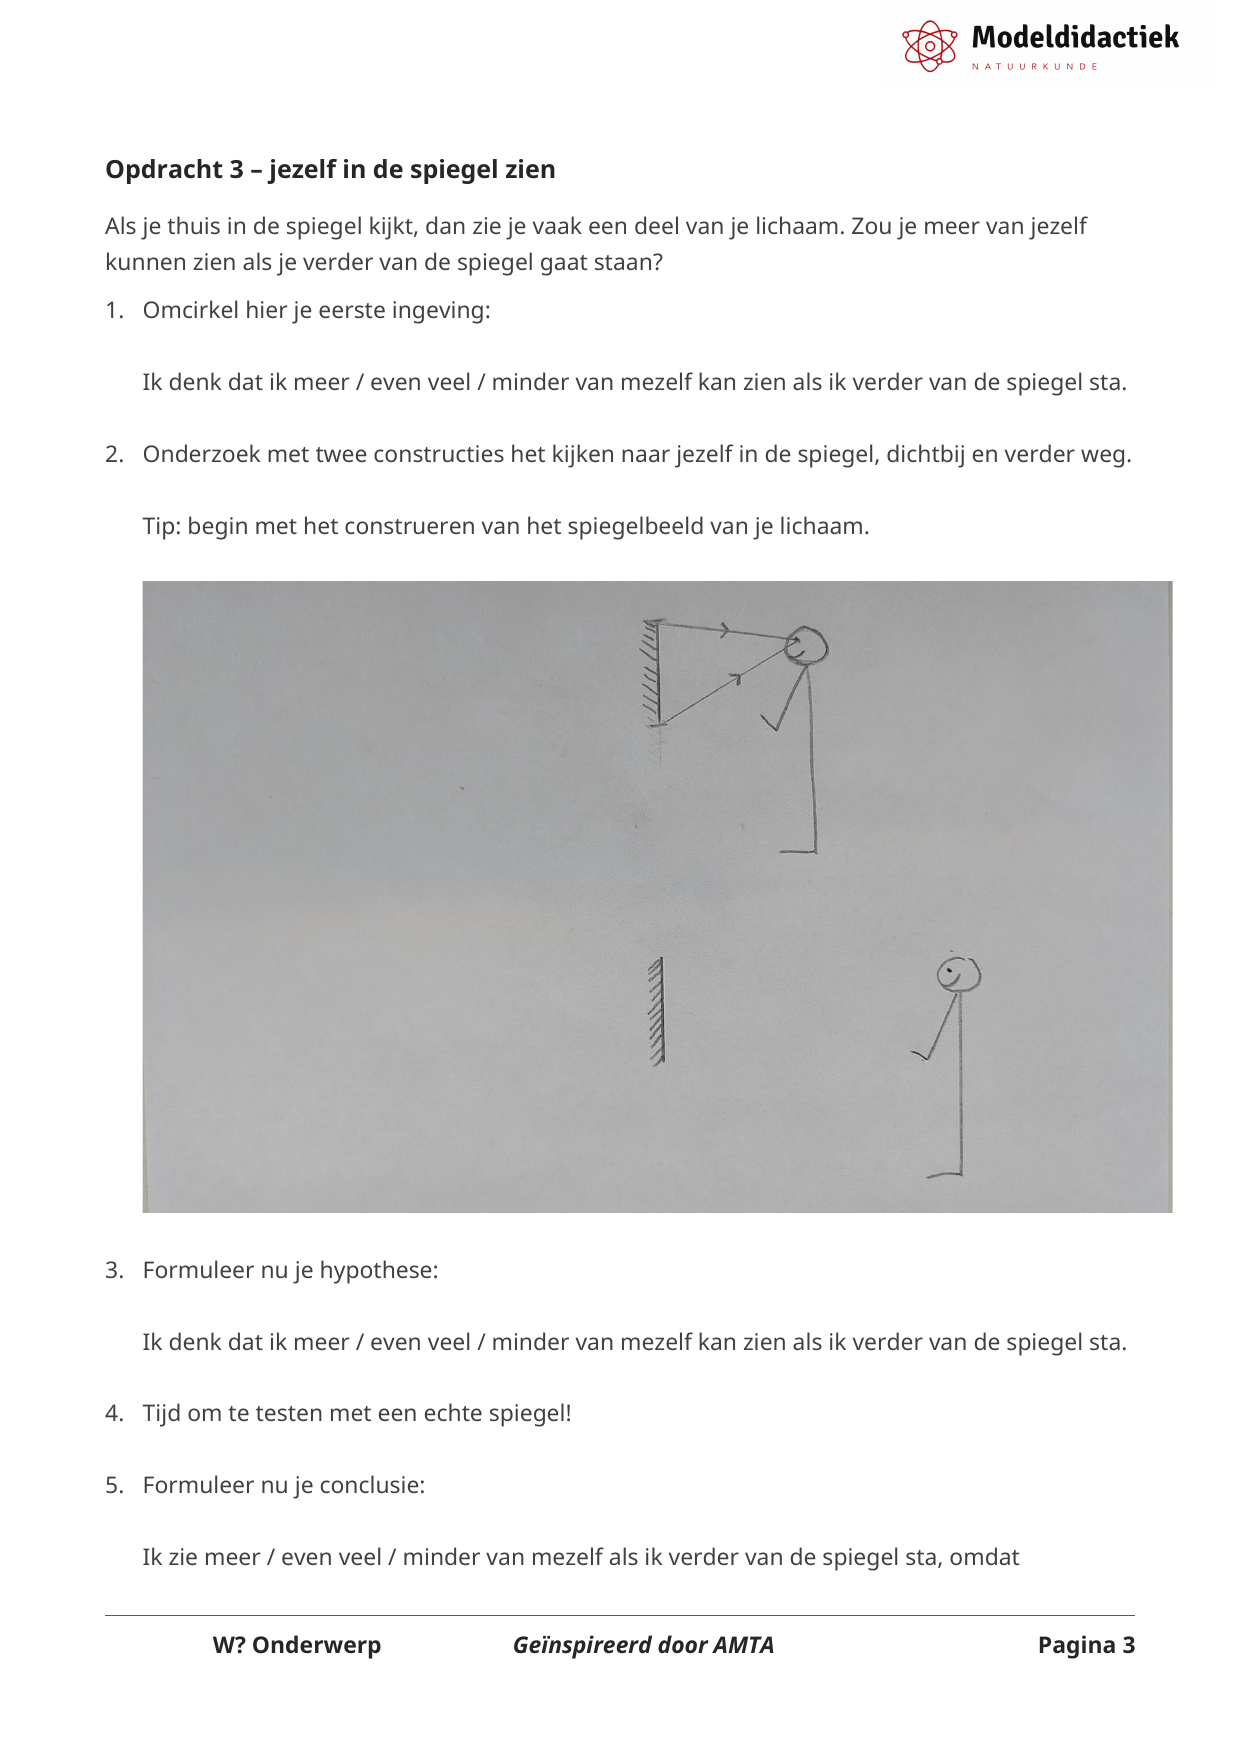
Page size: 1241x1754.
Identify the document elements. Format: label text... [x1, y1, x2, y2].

list Omcirkel hier je eerste ingeving: Ik denk dat ik meer / even veel / minder van mezelf kan zien als ik verder van de spiegel sta. [105, 294, 1135, 433]
list Formuleer nu je hypothese: Ik denk dat ik meer / even veel / minder van mezelf kan zien als ik verder van de spiegel sta. [105, 1254, 1135, 1357]
list Formuleer nu je conclusie: Ik zie meer / even veel / minder van mezelf als ik verder van de spiegel sta, omdat [105, 1469, 1135, 1572]
picture [883, 2, 1218, 87]
text Als je thuis in de spiegel kijkt, dan zie je vaak een deel van je lichaam. Zou je meer van jezelf kunnen zien als je verder van de spiegel gaat staan? [105, 210, 1135, 277]
picture [142, 581, 1173, 1213]
subtitle Opdracht 3 – jezelf in de spiegel zien [105, 152, 1135, 186]
list Tijd om te testen met een echte spiegel! [105, 1397, 1135, 1429]
